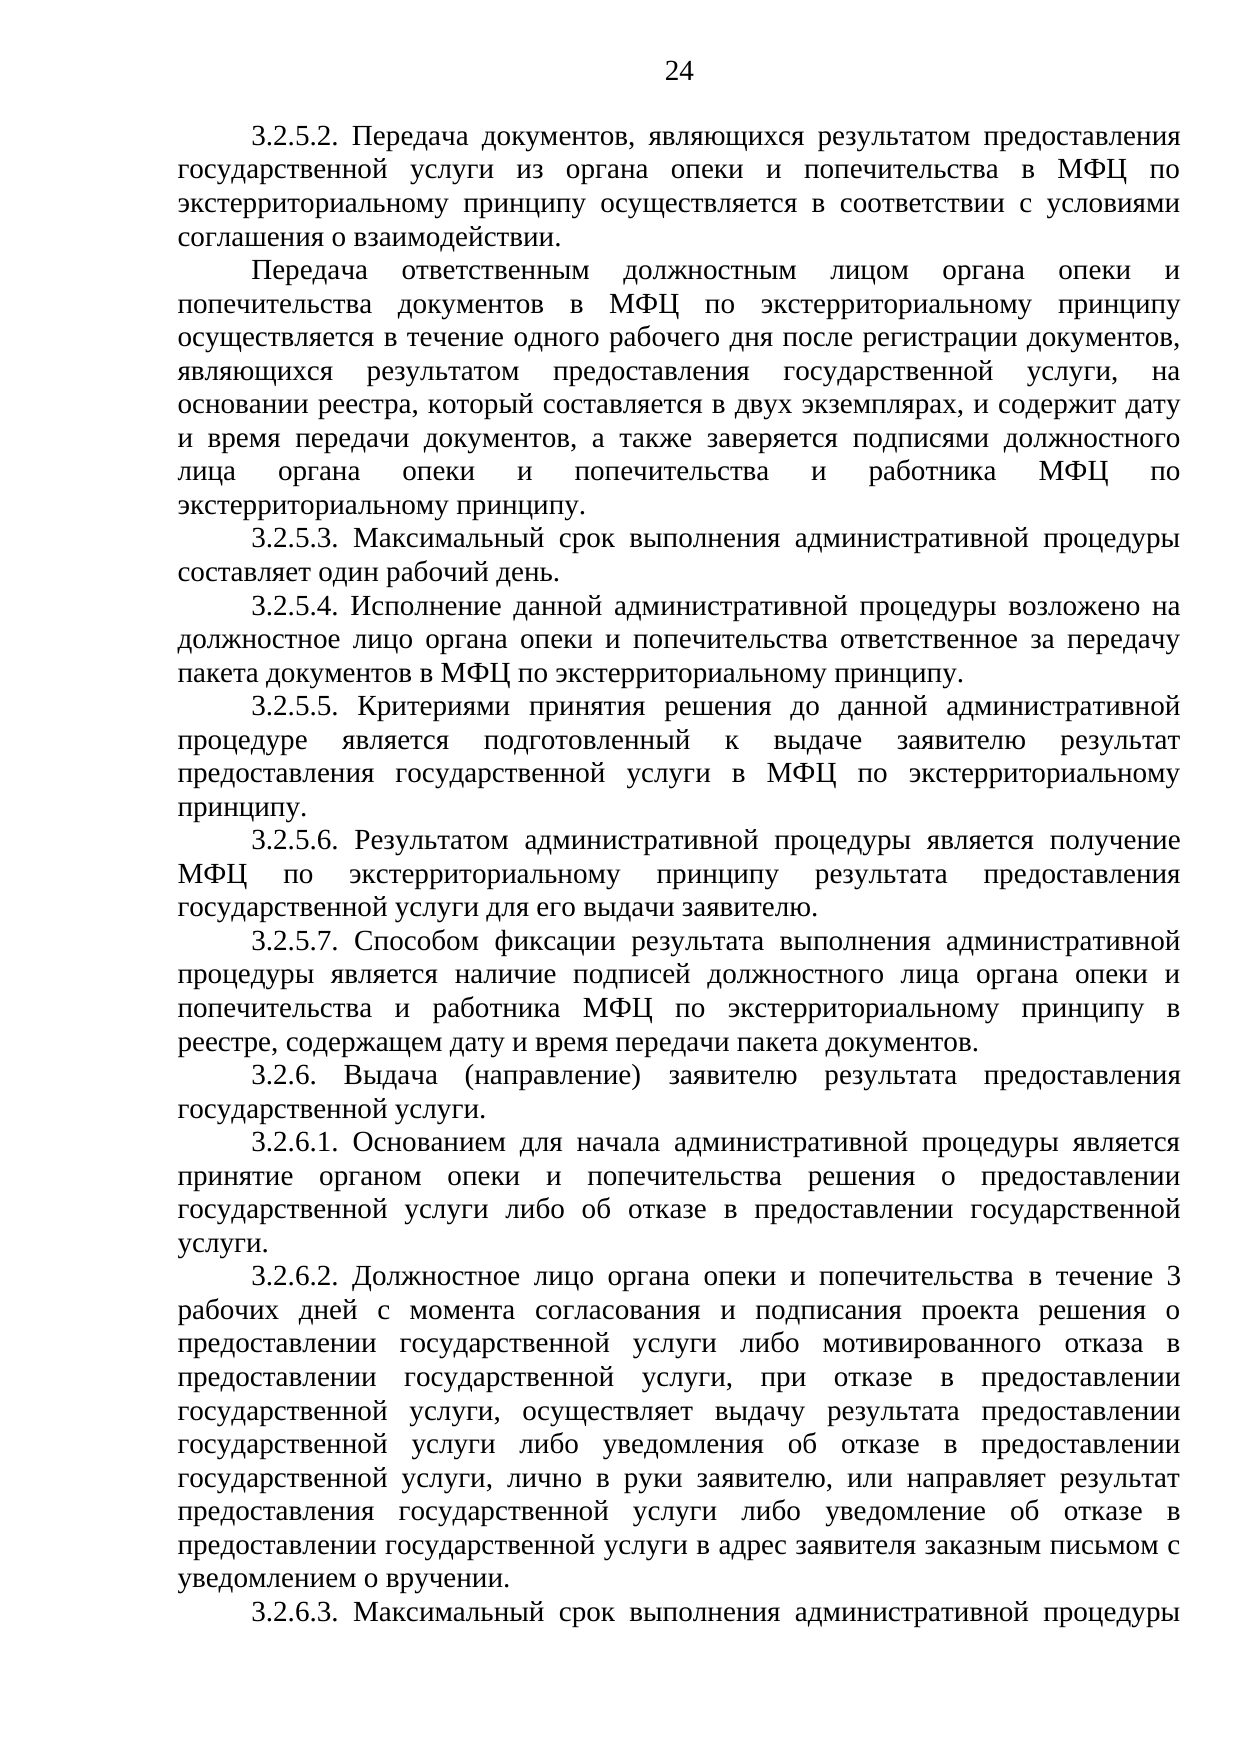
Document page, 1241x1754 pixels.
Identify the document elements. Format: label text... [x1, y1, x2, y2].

text 3.2.5.2. Передача документов, являющихся результатом предоставления государственной услуги из органа опеки и попечительства в МФЦ по экстерриториальному принципу осуществляется в соответствии с условиями соглашения о взаимодействии. [177, 118, 1181, 252]
text 3.2.5.6. Результатом административной процедуры является получение МФЦ по экстерриториальному принципу результата предоставления государственной услуги для его выдачи заявителю. [177, 822, 1181, 923]
text 3.2.6.1. Основанием для начала административной процедуры является принятие органом опеки и попечительства решения о предоставлении государственной услуги либо об отказе в предоставлении государственной услуги. [177, 1124, 1181, 1258]
text 3.2.5.5. Критериями принятия решения до данной административной процедуре является подготовленный к выдаче заявителю результат предоставления государственной услуги в МФЦ по экстерриториальному принципу. [177, 688, 1181, 822]
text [177, 1594, 1181, 1627]
text 3.2.5.7. Способом фиксации результата выполнения административной процедуры является наличие подписей должностного лица органа опеки и попечительства и работника МФЦ по экстерриториальному принципу в реестре, содержащем дату и время передачи пакета документов. [177, 923, 1181, 1057]
text 3.2.6.2. Должностное лицо органа опеки и попечительства в течение 3 рабочих дней с момента согласования и подписания проекта решения о предоставлении государственной услуги либо мотивированного отказа в предоставлении государственной услуги, при отказе в предоставлении государственной услуги, осуществляет выдачу результата предоставлении государственной услуги либо уведомления об отказе в предоставлении государственной услуги, лично в руки заявителю, или направляет результат предоставления государственной услуги либо уведомление об отказе в предоставлении государственной услуги в адрес заявителя заказным письмом с уведомлением о вручении. [177, 1258, 1181, 1594]
text Передача ответственным должностным лицом органа опеки и попечительства документов в МФЦ по экстерриториальному принципу осуществляется в течение одного рабочего дня после регистрации документов, являющихся результатом предоставления государственной услуги, на основании реестра, который составляется в двух экземплярах, и содержит дату и время передачи документов, а также заверяется подписями должностного лица органа опеки и попечительства и работника МФЦ по экстерриториальному принципу. [177, 252, 1181, 521]
text 3.2.6. Выдача (направление) заявителю результата предоставления государственной услуги. [177, 1057, 1181, 1124]
text 3.2.5.3. Максимальный срок выполнения административной процедуры составляет один рабочий день. [177, 521, 1181, 588]
text 3.2.5.4. Исполнение данной административной процедуры возложено на должностное лицо органа опеки и попечительства ответственное за передачу пакета документов в МФЦ по экстерриториальному принципу. [177, 588, 1181, 688]
